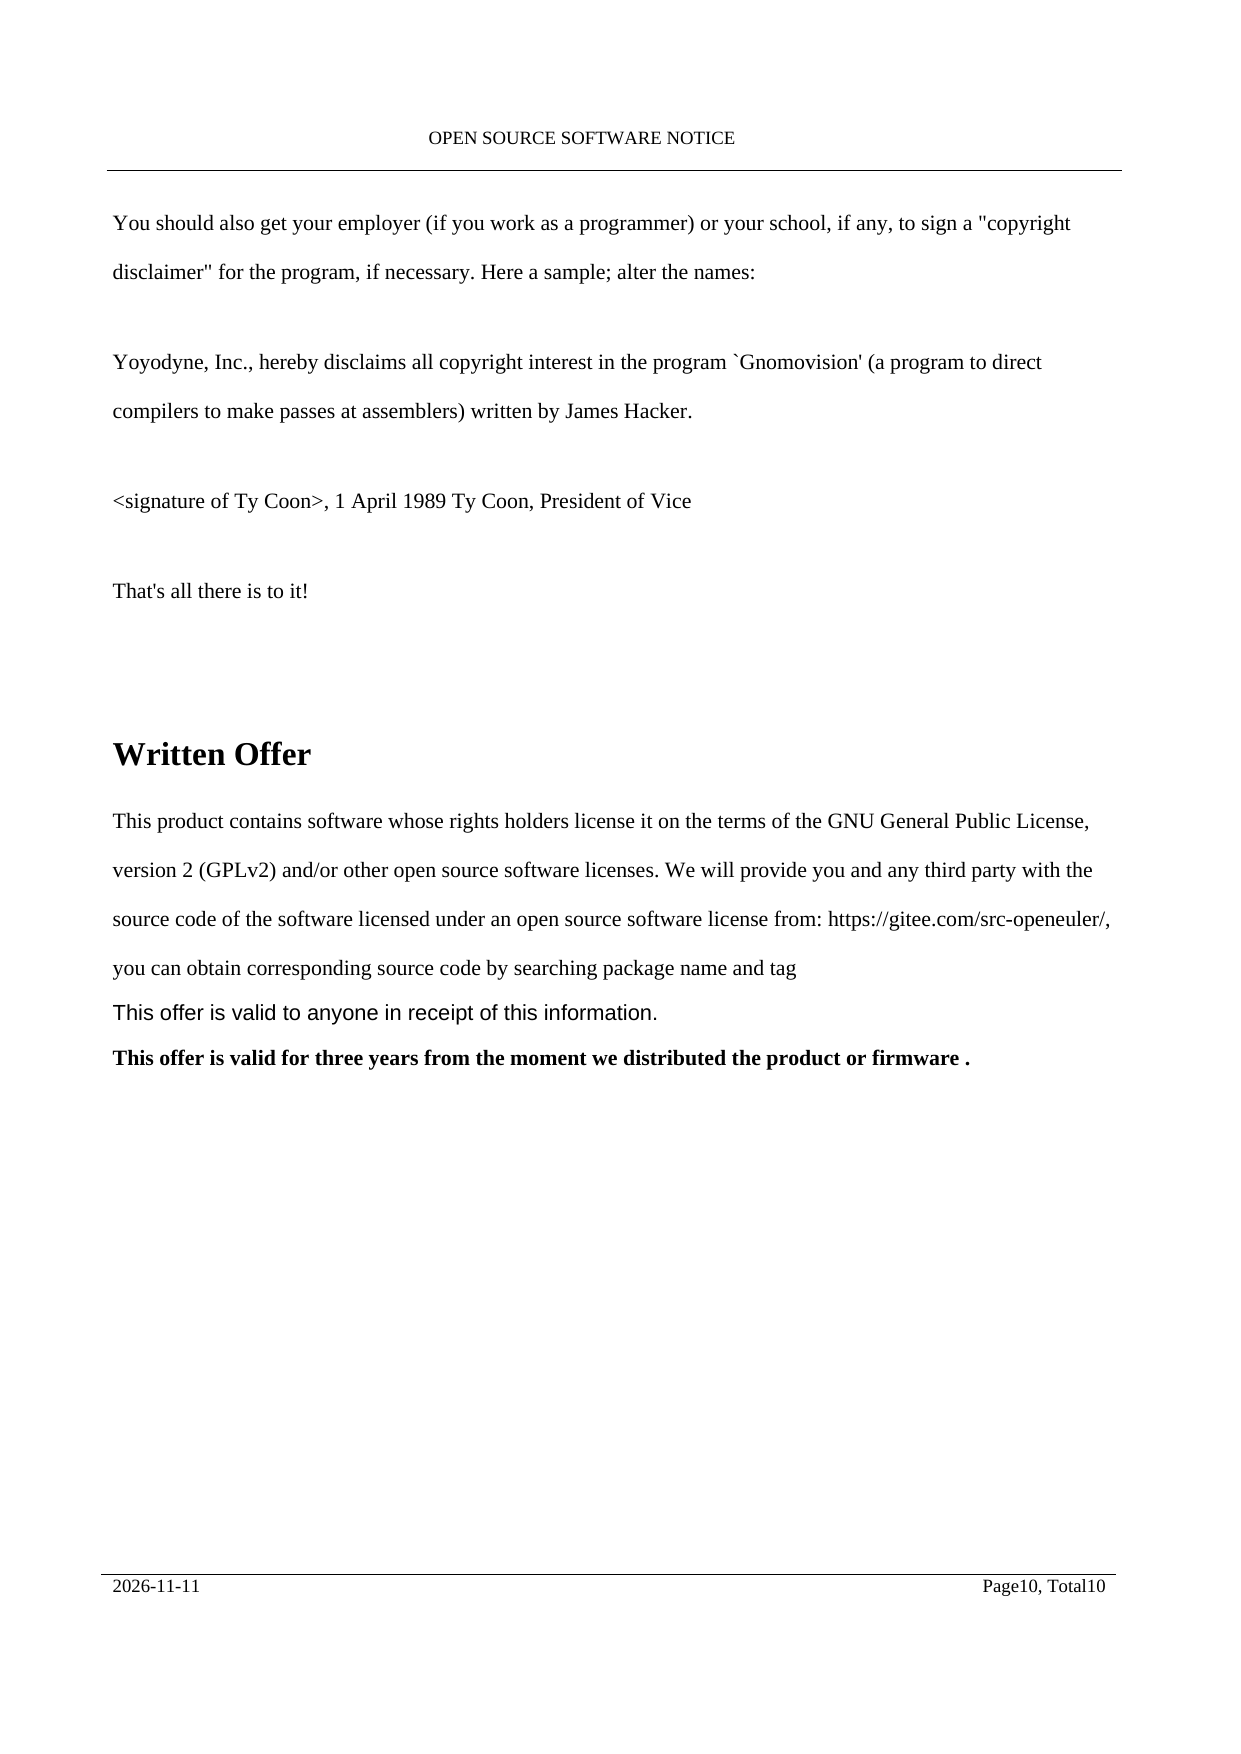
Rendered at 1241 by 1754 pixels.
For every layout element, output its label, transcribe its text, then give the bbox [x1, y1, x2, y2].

text You should also get your employer (if you work as a programmer) or your school, if any, to sign a "copyright disclaimer" for the program, if necessary. Here a sample; alter the names: [112, 206, 1128, 288]
text Written Offer [112, 721, 1128, 786]
text This offer is valid to anyone in receipt of this information. [112, 996, 1128, 1029]
text This offer is valid for three years from the moment we distributed the product or firmware . [112, 1041, 1128, 1074]
text <signature of Ty Coon>, 1 April 1989 Ty Coon, President of Vice [112, 484, 1128, 517]
text That's all there is to it! [112, 574, 1128, 704]
text This product contains software whose rights holders license it on the terms of the GNU General Public License, version 2 (GPLv2) and/or other open source software licenses. We will provide you and any third party with the source code of the software licensed under an open source software license from: https://gitee.com/src-openeuler/, you can obtain corresponding source code by searching package name and tag [112, 805, 1128, 984]
text Yoyodyne, Inc., hereby disclaims all copyright interest in the program `Gnomovision' (a program to direct compilers to make passes at assemblers) written by James Hacker. [112, 345, 1128, 427]
